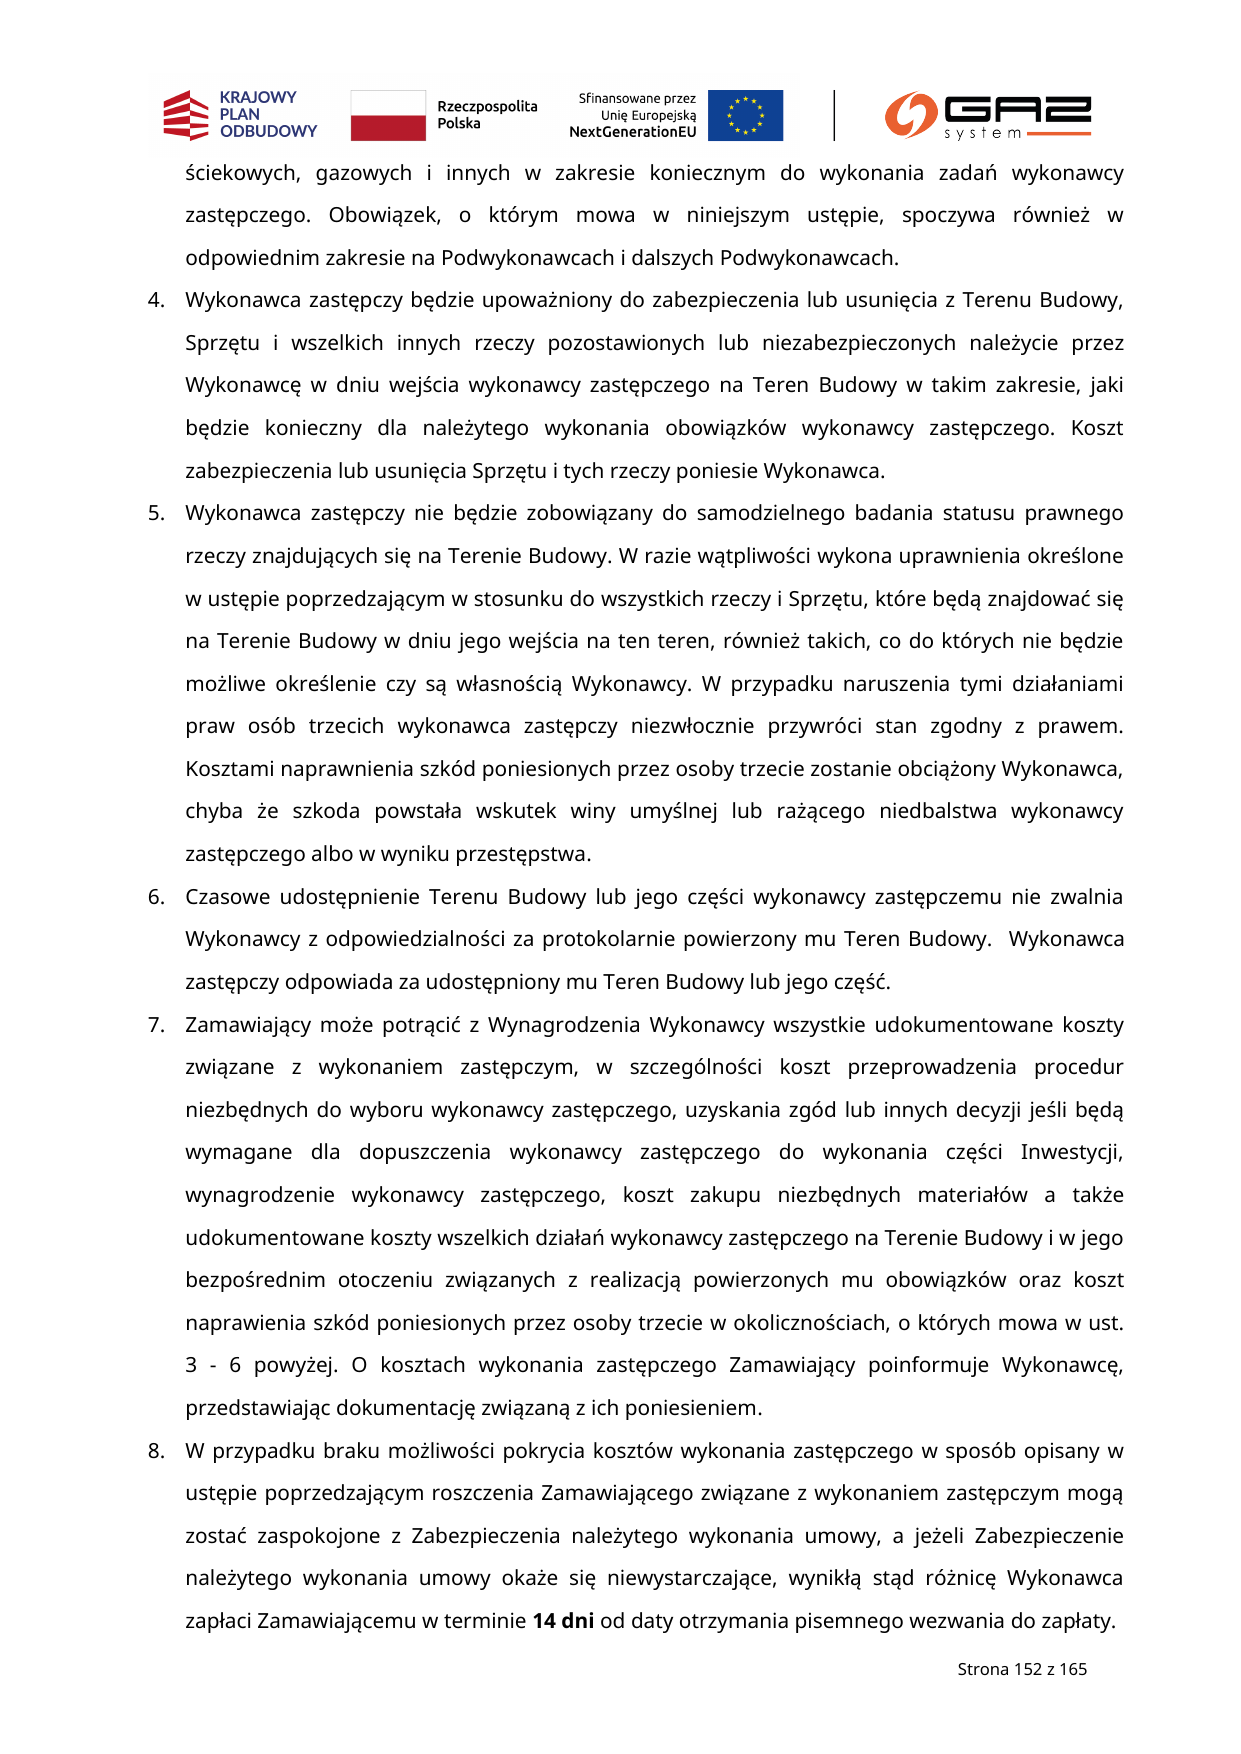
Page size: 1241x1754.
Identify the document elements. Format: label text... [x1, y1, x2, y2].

list Wykonawca zastępczy będzie upoważniony do zabezpieczenia lub usunięcia z Terenu Budowy, Sprzętu i wszelkich innych rzeczy pozostawionych lub niezabezpieczonych należycie przez Wykonawcę w dniu wejścia wykonawcy zastępczego na Teren Budowy w takim zakresie, jaki będzie konieczny dla należytego wykonania obowiązków wykonawcy zastępczego. Koszt zabezpieczenia lub usunięcia Sprzętu i tych rzeczy poniesie Wykonawca. [148, 285, 1125, 484]
list Czasowe udostępnienie Terenu Budowy lub jego części wykonawcy zastępczemu nie zwalnia Wykonawcy z odpowiedzialności za protokolarnie powierzony mu Teren Budowy. Wykonawca zastępczy odpowiada za udostępniony mu Teren Budowy lub jego część. [148, 882, 1125, 996]
list Zamawiający może potrącić z Wynagrodzenia Wykonawcy wszystkie udokumentowane koszty związane z wykonaniem zastępczym, w szczególności koszt przeprowadzenia procedur niezbędnych do wyboru wykonawcy zastępczego, uzyskania zgód lub innych decyzji jeśli będą wymagane dla dopuszczenia wykonawcy zastępczego do wykonania części Inwestycji, wynagrodzenie wykonawcy zastępczego, koszt zakupu niezbędnych materiałów a także udokumentowane koszty wszelkich działań wykonawcy zastępczego na Terenie Budowy i w jego bezpośrednim otoczeniu związanych z realizacją powierzonych mu obowiązków oraz koszt naprawienia szkód poniesionych przez osoby trzecie w okolicznościach, o których mowa w ust. 3 - 6 powyżej. O kosztach wykonania zastępczego Zamawiający poinformuje Wykonawcę, przedstawiając dokumentację związaną z ich poniesieniem. [148, 1010, 1125, 1422]
list Wykonawca zastępczy nie będzie zobowiązany do samodzielnego badania statusu prawnego rzeczy znajdujących się na Terenie Budowy. W razie wątpliwości wykona uprawnienia określone w ustępie poprzedzającym w stosunku do wszystkich rzeczy i Sprzętu, które będą znajdować się na Terenie Budowy w dniu jego wejścia na ten teren, również takich, co do których nie będzie możliwe określenie czy są własnością Wykonawcy. W przypadku naruszenia tymi działaniami praw osób trzecich wykonawca zastępczy niezwłocznie przywróci stan zgodny z prawem. Kosztami naprawnienia szkód poniesionych przez osoby trzecie zostanie obciążony Wykonawca, chyba że szkoda powstała wskutek winy umyślnej lub rażącego niedbalstwa wykonawcy zastępczego albo w wyniku przestępstwa. [148, 498, 1125, 868]
list W przypadku braku możliwości pokrycia kosztów wykonania zastępczego w sposób opisany w ustępie poprzedzającym roszczenia Zamawiającego związane z wykonaniem zastępczym mogą zostać zaspokojone z Zabezpieczenia należytego wykonania umowy, a jeżeli Zabezpieczenie należytego wykonania umowy okaże się niewystarczające, wynikłą stąd różnicę Wykonawca zapłaci Zamawiającemu w terminie 14 dni od daty otrzymania pisemnego wezwania do zapłaty. [148, 1436, 1125, 1634]
picture [147, 73, 1108, 158]
